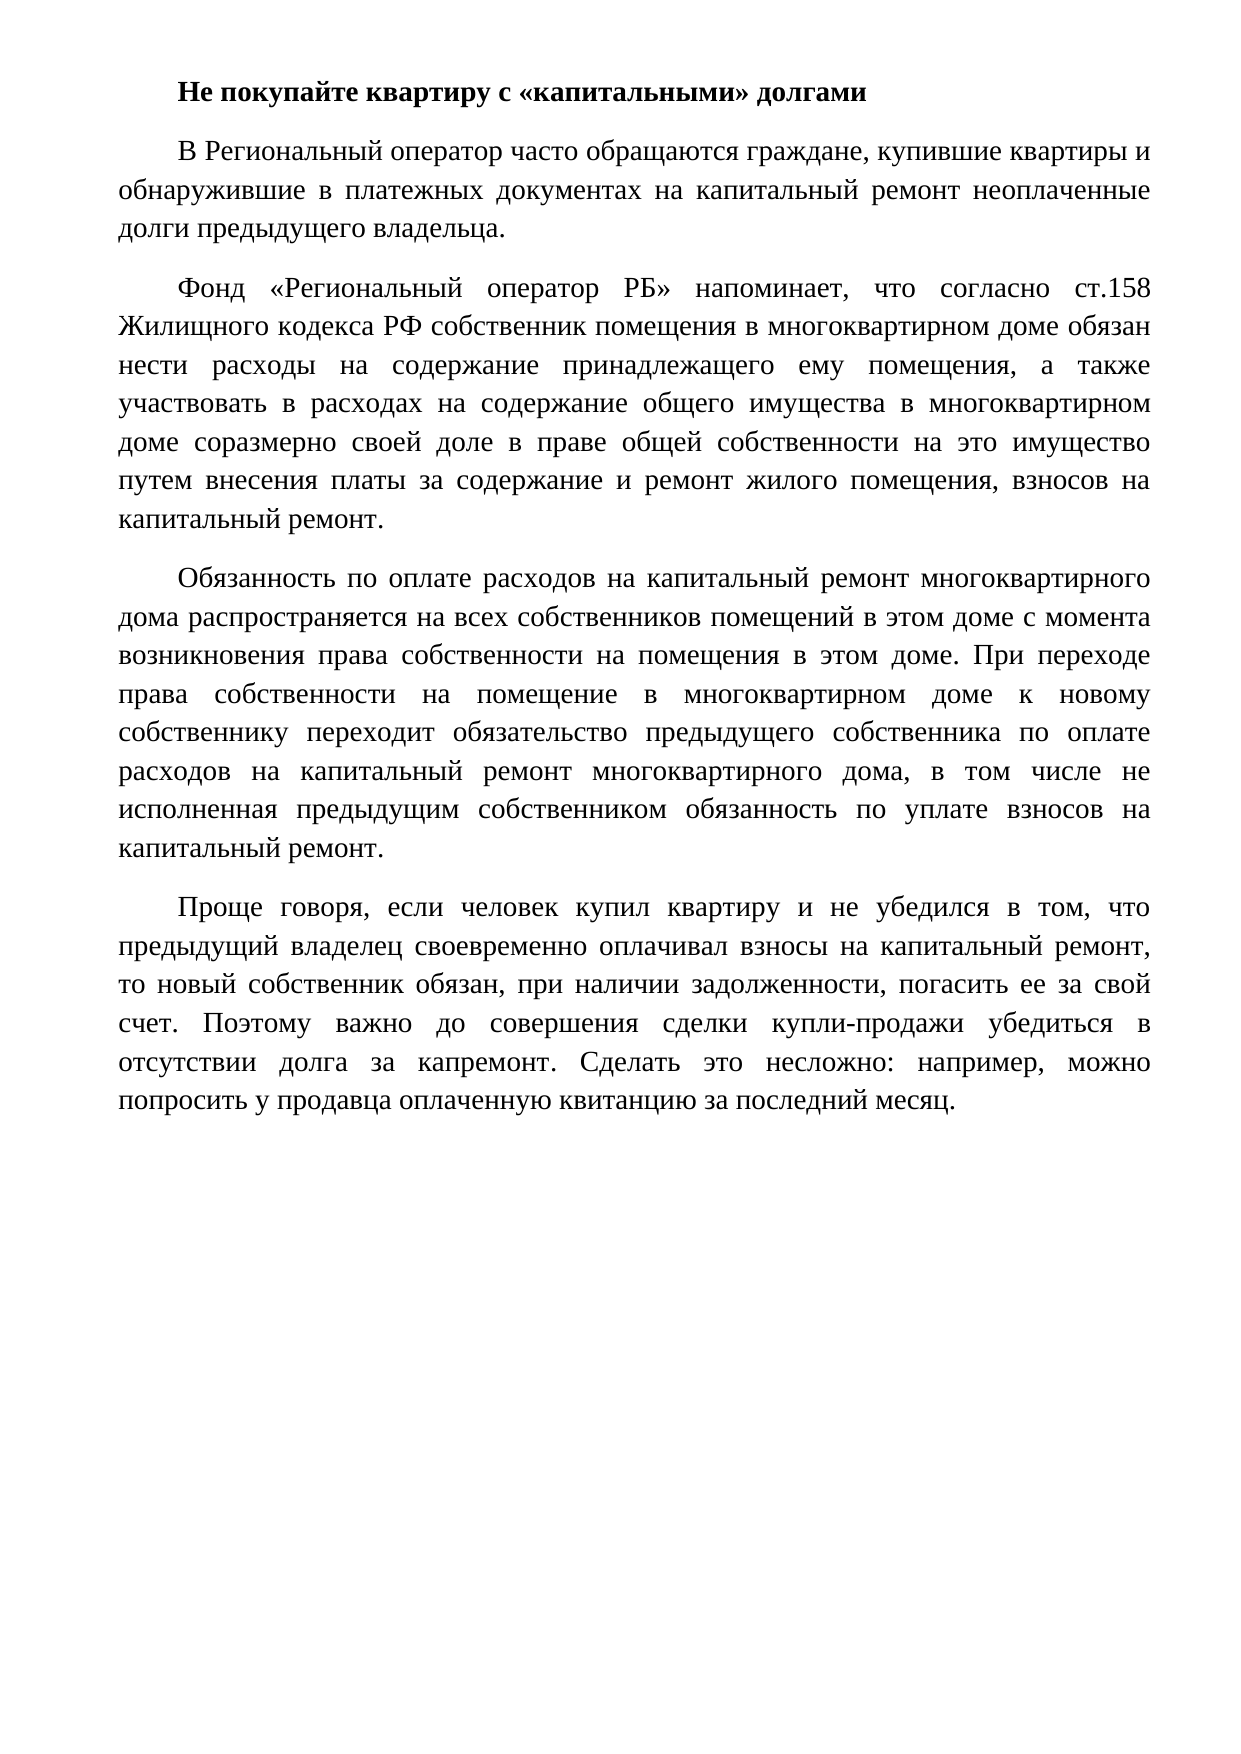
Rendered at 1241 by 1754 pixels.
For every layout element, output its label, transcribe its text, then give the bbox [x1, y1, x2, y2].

text Не покупайте квартиру с «капитальными» долгами [118, 74, 1152, 107]
text Проще говоря, если человек купил квартиру и не убедился в том, что предыдущий владелец своевременно оплачивал взносы на капитальный ремонт, то новый собственник обязан, при наличии задолженности, погасить ее за свой счет. Поэтому важно до совершения сделки купли-продажи убедиться в отсутствии долга за капремонт. Сделать это несложно: например, можно попросить у продавца оплаченную квитанцию за последний месяц. [118, 889, 1152, 1116]
text В Региональный оператор часто обращаются граждане, купившие квартиры и обнаружившие в платежных документах на капитальный ремонт неоплаченные долги предыдущего владельца. [118, 133, 1152, 244]
text Фонд «Региональный оператор РБ» напоминает, что согласно ст.158 Жилищного кодекса РФ собственник помещения в многоквартирном доме обязан нести расходы на содержание принадлежащего ему помещения, а также участвовать в расходах на содержание общего имущества в многоквартирном доме соразмерно своей доле в праве общей собственности на это имущество путем внесения платы за содержание и ремонт жилого помещения, взносов на капитальный ремонт. [118, 270, 1152, 534]
text Обязанность по оплате расходов на капитальный ремонт многоквартирного дома распространяется на всех собственников помещений в этом доме с момента возникновения права собственности на помещения в этом доме. При переходе права собственности на помещение в многоквартирном доме к новому собственнику переходит обязательство предыдущего собственника по оплате расходов на капитальный ремонт многоквартирного дома, в том числе не исполненная предыдущим собственником обязанность по уплате взносов на капитальный ремонт. [118, 560, 1152, 864]
